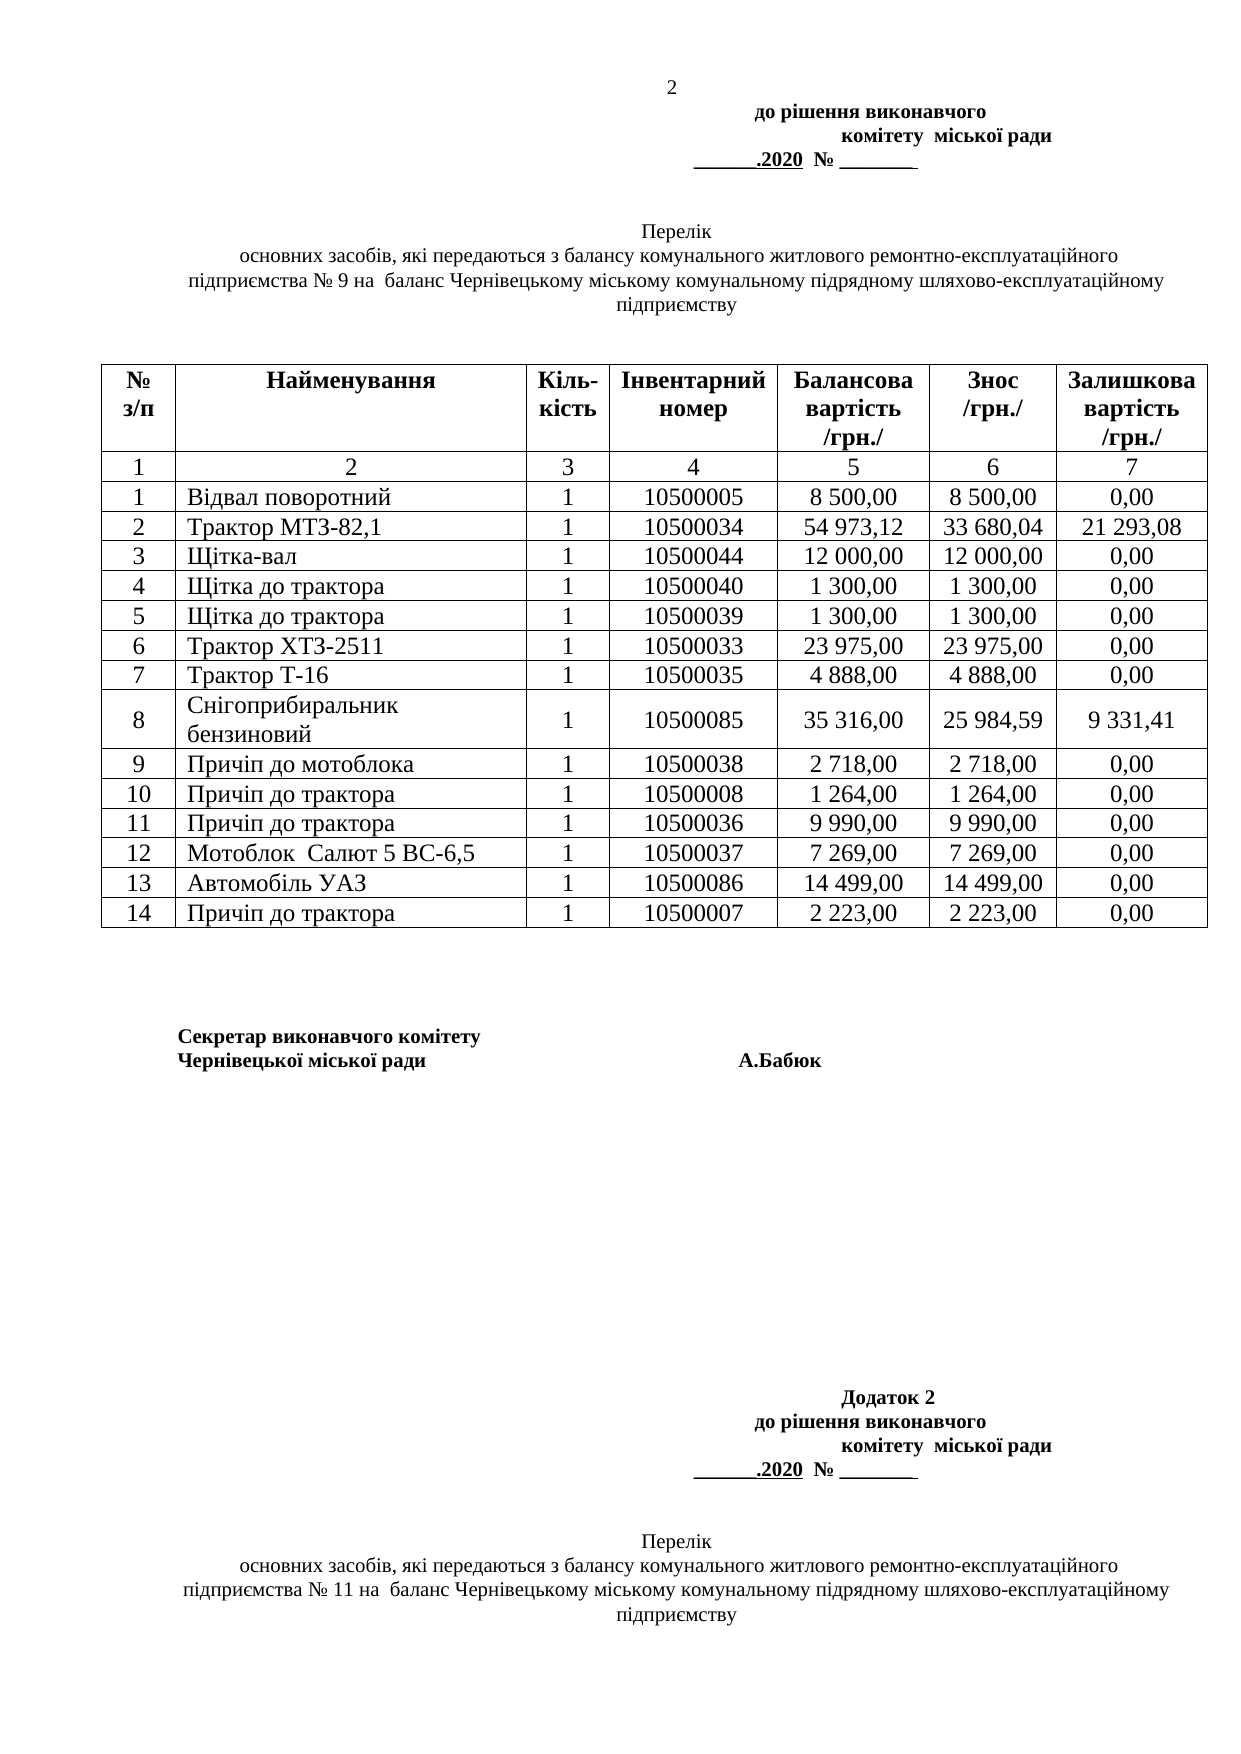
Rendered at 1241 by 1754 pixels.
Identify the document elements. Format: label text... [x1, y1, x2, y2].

table_cell 10500037 [610, 838, 777, 867]
table_cell 1 [527, 631, 609, 659]
table_cell 9 990,00 [778, 809, 929, 837]
table_cell 10500008 [610, 779, 777, 807]
table_cell Причіп до трактора [176, 779, 526, 807]
table_cell 10500039 [610, 601, 777, 630]
table_cell 0,00 [1057, 661, 1207, 689]
table_cell 4 [610, 452, 777, 481]
table_cell 1 [527, 749, 609, 778]
table_cell 7 269,00 [778, 838, 929, 867]
text ______.2020 № _______ [177, 1457, 1176, 1481]
table_cell 1 300,00 [930, 601, 1056, 630]
table_cell 1 [527, 512, 609, 540]
table_cell 10500005 [610, 482, 777, 511]
table_cell 1 264,00 [930, 779, 1056, 807]
table_cell 23 975,00 [930, 631, 1056, 659]
table_cell 10500040 [610, 571, 777, 600]
table_cell 13 [102, 868, 175, 897]
table_cell Причіп до мотоблока [176, 749, 526, 778]
table_cell 9 990,00 [930, 809, 1056, 837]
text ______.2020 № _______ [177, 147, 1176, 171]
table_cell 10500038 [610, 749, 777, 778]
table_cell Щітка до трактора [176, 601, 526, 630]
table_cell 11 [102, 809, 175, 837]
table_cell 1 [527, 571, 609, 600]
text комітету міської ради [177, 1433, 1176, 1457]
table_cell 2 [176, 452, 526, 481]
table_cell 7 [1057, 452, 1207, 481]
table_header № з/п [102, 365, 175, 451]
table_cell 6 [930, 452, 1056, 481]
table_cell 12 000,00 [930, 541, 1056, 570]
table_cell 1 300,00 [930, 571, 1056, 600]
table_cell 1 [102, 452, 175, 481]
table_cell 2 223,00 [930, 898, 1056, 927]
table_cell 1 [527, 898, 609, 927]
table_cell 9 331,41 [1057, 690, 1207, 748]
table_cell 0,00 [1057, 898, 1207, 927]
table_cell 0,00 [1057, 838, 1207, 867]
table_cell 0,00 [1057, 749, 1207, 778]
text до рішення виконавчого [177, 99, 1176, 123]
table_cell 1 [527, 690, 609, 748]
table_cell Щітка-вал [176, 541, 526, 570]
table_cell 33 680,04 [930, 512, 1056, 540]
table_cell 10500033 [610, 631, 777, 659]
table_cell 10500086 [610, 868, 777, 897]
table_cell 6 [102, 631, 175, 659]
table_cell 10500085 [610, 690, 777, 748]
table_cell 4 [102, 571, 175, 600]
table_cell 0,00 [1057, 809, 1207, 837]
table_cell 3 [527, 452, 609, 481]
text основних засобів, які передаються з балансу комунального житлового ремонтно-експлуатаційного підприємства № 9 на баланс Чернівецькому міському комунальному підрядному шляхово-експлуатаційному підприємству [177, 243, 1176, 316]
table_cell Трактор ХТЗ-2511 [176, 631, 526, 659]
table_cell 8 [102, 690, 175, 748]
table_cell 0,00 [1057, 541, 1207, 570]
table_cell 7 269,00 [930, 838, 1056, 867]
table_cell 10500035 [610, 661, 777, 689]
text Секретар виконавчого комітету [177, 1024, 1167, 1048]
table_cell 21 293,08 [1057, 512, 1207, 540]
table_cell 14 499,00 [930, 868, 1056, 897]
table_cell 3 [102, 541, 175, 570]
table_cell 10500036 [610, 809, 777, 837]
table_cell 54 973,12 [778, 512, 929, 540]
table_cell Причіп до трактора [176, 898, 526, 927]
table_cell 0,00 [1057, 631, 1207, 659]
table_cell 1 [527, 838, 609, 867]
text основних засобів, які передаються з балансу комунального житлового ремонтно-експлуатаційного підприємства № 11 на баланс Чернівецькому міському комунальному підрядному шляхово-експлуатаційному підприємству [177, 1553, 1176, 1626]
table_cell 8 500,00 [778, 482, 929, 511]
table_cell 9 [102, 749, 175, 778]
table_cell 10 [102, 779, 175, 807]
table_cell 12 [102, 838, 175, 867]
text комітету міської ради [177, 123, 1176, 147]
table_cell 10500044 [610, 541, 777, 570]
table_cell 1 [527, 661, 609, 689]
table_cell 1 [527, 868, 609, 897]
table_cell 0,00 [1057, 571, 1207, 600]
table_cell 0,00 [1057, 601, 1207, 630]
table_cell 4 888,00 [930, 661, 1056, 689]
table_cell 2 [102, 512, 175, 540]
table_cell 5 [102, 601, 175, 630]
table_cell 10500007 [610, 898, 777, 927]
table_cell 7 [102, 661, 175, 689]
table_cell 0,00 [1057, 868, 1207, 897]
table_cell 1 [527, 809, 609, 837]
table_cell 4 888,00 [778, 661, 929, 689]
table_cell 8 500,00 [930, 482, 1056, 511]
table_cell 1 [527, 779, 609, 807]
table_cell 23 975,00 [778, 631, 929, 659]
table_cell 2 718,00 [930, 749, 1056, 778]
text Перелік [177, 1529, 1176, 1553]
table_header Інвентарний номер [610, 365, 777, 451]
table_cell 14 [102, 898, 175, 927]
table_header Балансова вартість /грн./ [778, 365, 929, 451]
table_cell 1 264,00 [778, 779, 929, 807]
table_header Залишкова вартість /грн./ [1057, 365, 1207, 451]
table_header Кіль-кість [527, 365, 609, 451]
table_cell Причіп до трактора [176, 809, 526, 837]
table_cell 1 [527, 482, 609, 511]
table_cell Трактор Т-16 [176, 661, 526, 689]
table_cell Мотоблок Салют 5 ВС-6,5 [176, 838, 526, 867]
table_header Знос /грн./ [930, 365, 1056, 451]
table_cell 1 [527, 601, 609, 630]
text Додаток 2 [177, 1385, 1176, 1409]
table_cell 0,00 [1057, 482, 1207, 511]
table_cell 2 718,00 [778, 749, 929, 778]
table_cell Відвал поворотний [176, 482, 526, 511]
text до рішення виконавчого [177, 1409, 1176, 1433]
table_cell 1 [102, 482, 175, 511]
table_cell 0,00 [1057, 779, 1207, 807]
table_header Найменування [176, 365, 526, 451]
table_cell Трактор МТЗ-82,1 [176, 512, 526, 540]
table_cell Автомобіль УАЗ [176, 868, 526, 897]
table_cell 2 223,00 [778, 898, 929, 927]
table_cell 5 [778, 452, 929, 481]
table_cell 1 300,00 [778, 571, 929, 600]
table_cell 1 [527, 541, 609, 570]
table_cell Снігоприбиральник бензиновий [176, 690, 526, 748]
table_cell 14 499,00 [778, 868, 929, 897]
table_cell Щітка до трактора [176, 571, 526, 600]
text Перелік [177, 219, 1176, 243]
table_cell 25 984,59 [930, 690, 1056, 748]
table_cell 35 316,00 [778, 690, 929, 748]
table_cell 1 300,00 [778, 601, 929, 630]
text Чернівецької міської ради А.Бабюк [177, 1048, 1167, 1072]
table_cell 12 000,00 [778, 541, 929, 570]
table_cell 10500034 [610, 512, 777, 540]
